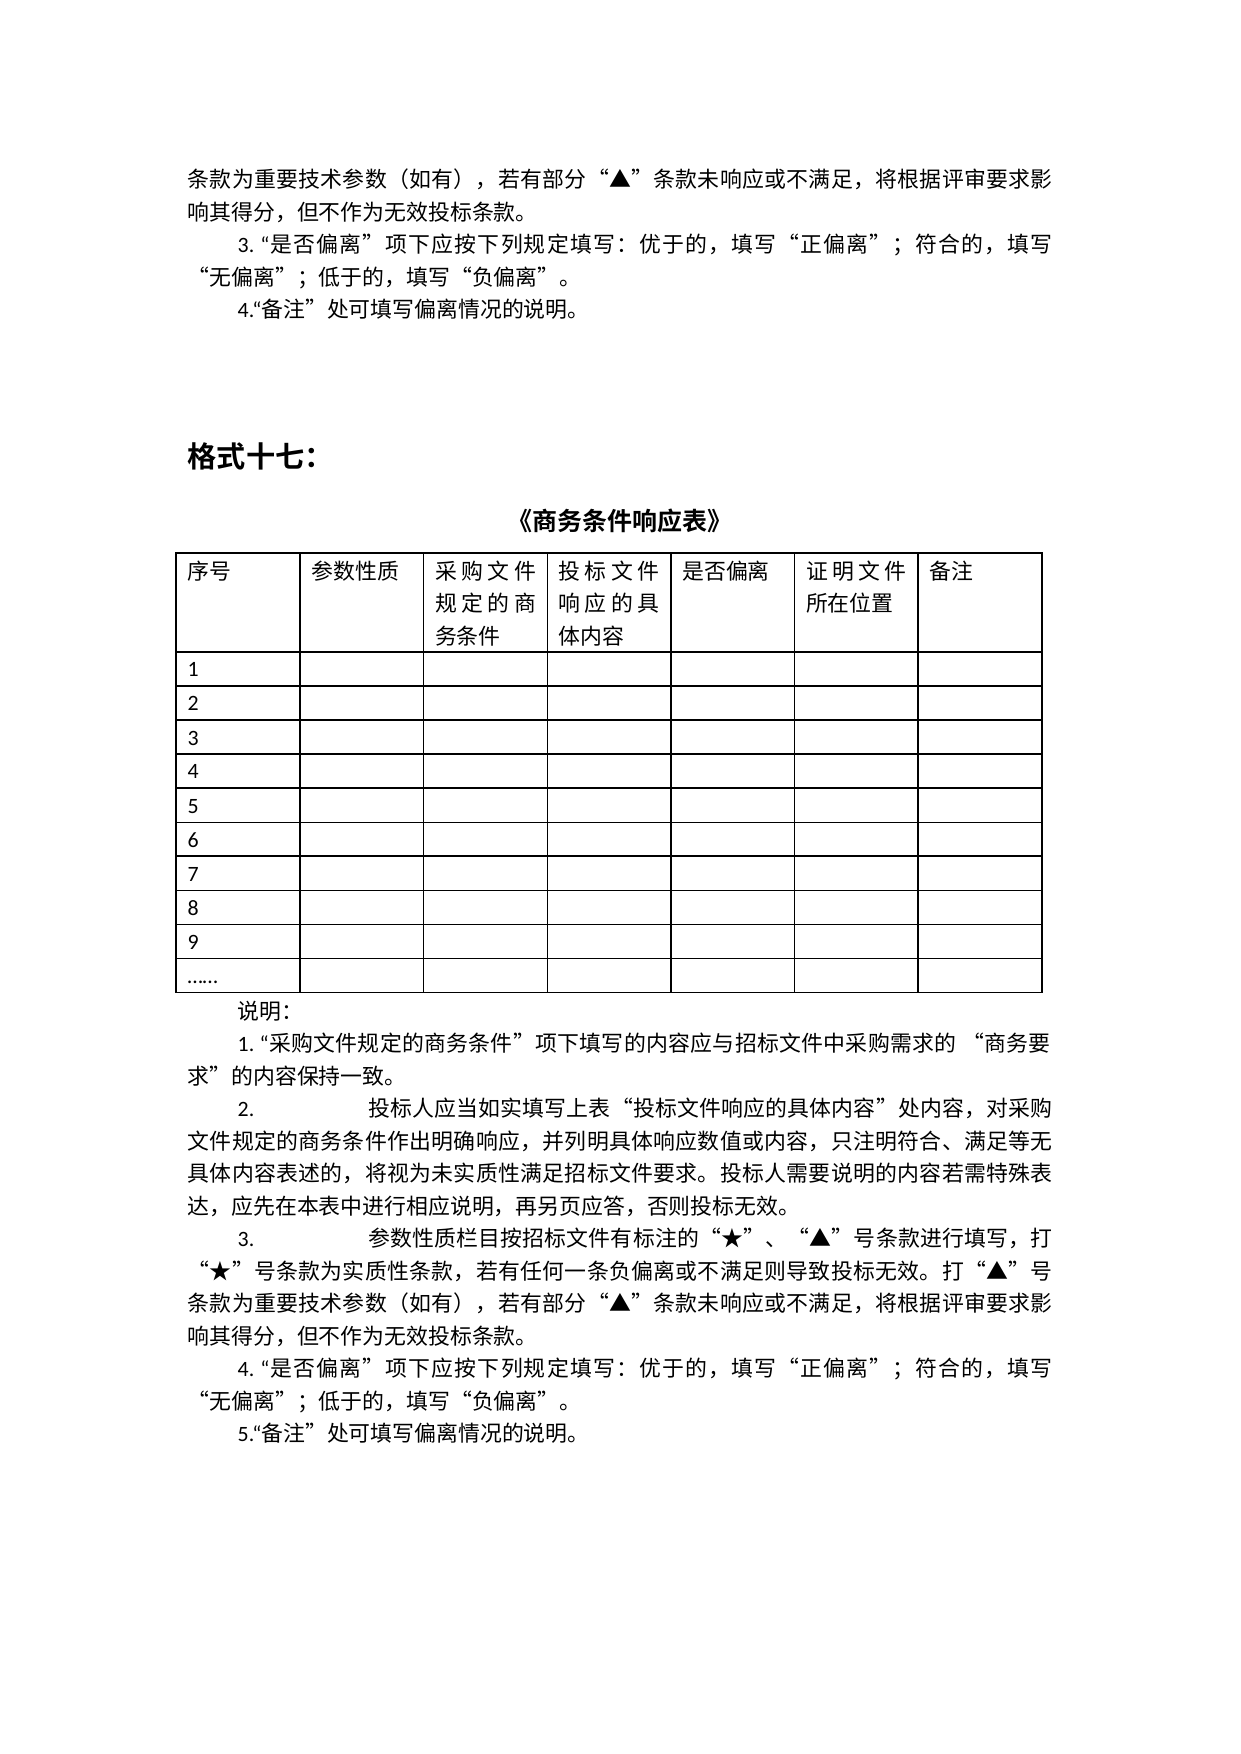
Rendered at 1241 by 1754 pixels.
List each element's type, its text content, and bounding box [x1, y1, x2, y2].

table_cell [301, 891, 423, 923]
table_cell [795, 857, 917, 889]
text 1. “采购文件规定的商务条件”项下填写的内容应与招标文件中采购需求的 “商务要求”的内容保持一致。 [187, 1026, 1053, 1091]
table_cell 2 [177, 687, 299, 719]
table_header 投标文件响应的具体内容 [548, 554, 670, 651]
table_cell [301, 823, 423, 855]
table_header 证明文件所在位置 [795, 554, 917, 651]
table_cell [919, 755, 1041, 787]
table_cell [301, 687, 423, 719]
table_cell [672, 959, 794, 992]
table_cell [795, 687, 917, 719]
text 2. 投标人应当如实填写上表“投标文件响应的具体内容”处内容，对采购文件规定的商务条件作出明确响应，并列明具体响应数值或内容，只注明符合、满足等无具体内容表述的，将视为未实质性满足招标文件要求。投标人需要说明的内容若需特殊表达，应先在本表中进行相应说明，再另页应答，否则投标无效。 [187, 1091, 1053, 1221]
table_cell 4 [177, 755, 299, 787]
text 4. “是否偏离”项下应按下列规定填写：优于的，填写“正偏离”；符合的，填写“无偏离”；低于的，填写“负偏离”。 [187, 1351, 1053, 1416]
table_cell [795, 891, 917, 923]
table_cell [301, 857, 423, 889]
table_cell [795, 823, 917, 855]
table_cell [424, 687, 547, 719]
table_cell [672, 755, 794, 787]
text 4.“备注”处可填写偏离情况的说明。 [187, 292, 1053, 324]
table_cell [548, 959, 670, 992]
table_cell [795, 653, 917, 685]
table_cell [919, 823, 1041, 855]
table_cell 6 [177, 823, 299, 855]
table_cell [919, 789, 1041, 821]
table_cell [919, 959, 1041, 992]
table_cell [672, 789, 794, 821]
table_cell [301, 721, 423, 753]
table_cell [424, 891, 547, 923]
text 3. 参数性质栏目按招标文件有标注的“★”、“▲”号条款进行填写，打“★”号条款为实质性条款，若有任何一条负偏离或不满足则导致投标无效。打“▲”号条款为重要技术参数（如有），若有部分“▲”条款未响应或不满足，将根据评审要求影响其得分，但不作为无效投标条款。 [187, 1221, 1053, 1351]
table_cell …… [177, 959, 299, 992]
table_cell [672, 687, 794, 719]
table_cell [548, 653, 670, 685]
table_cell [301, 959, 423, 992]
table_cell [795, 755, 917, 787]
table_cell [301, 925, 423, 958]
table_cell [795, 789, 917, 821]
table_cell [301, 789, 423, 821]
table_cell [424, 857, 547, 889]
table_cell [795, 721, 917, 753]
text 说明： [187, 993, 1053, 1026]
table_cell [424, 823, 547, 855]
table_cell [548, 687, 670, 719]
text 3. “是否偏离”项下应按下列规定填写：优于的，填写“正偏离”；符合的，填写“无偏离”；低于的，填写“负偏离”。 [187, 227, 1053, 292]
table_cell [919, 653, 1041, 685]
table_cell 1 [177, 653, 299, 685]
table_cell [672, 925, 794, 958]
table_cell [424, 653, 547, 685]
table_cell [424, 959, 547, 992]
table_cell [919, 925, 1041, 958]
table_cell [795, 925, 917, 958]
table_header 采购文件规定的商务条件 [424, 554, 547, 651]
table_cell [424, 789, 547, 821]
table_cell [919, 891, 1041, 923]
table_header 备注 [919, 554, 1041, 651]
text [187, 162, 1053, 227]
table_cell [548, 721, 670, 753]
table_cell 8 [177, 891, 299, 923]
table_cell [548, 891, 670, 923]
table_cell 9 [177, 925, 299, 958]
table_cell [672, 891, 794, 923]
table_cell [919, 687, 1041, 719]
table_header 参数性质 [301, 554, 423, 651]
table_header 是否偏离 [672, 554, 794, 651]
table_header 序号 [177, 554, 299, 651]
table_cell [424, 721, 547, 753]
table_cell [548, 789, 670, 821]
text 《商务条件响应表》 [187, 487, 1053, 552]
text 5.“备注”处可填写偏离情况的说明。 [187, 1416, 1053, 1448]
table_cell [548, 857, 670, 889]
table_cell [919, 721, 1041, 753]
table_cell [301, 755, 423, 787]
table_cell [672, 653, 794, 685]
table_cell 3 [177, 721, 299, 753]
table_cell [424, 755, 547, 787]
table_cell [919, 857, 1041, 889]
table_cell [548, 925, 670, 958]
table_cell [548, 755, 670, 787]
table_cell [301, 653, 423, 685]
text 格式十七： [187, 422, 1053, 487]
table_cell [548, 823, 670, 855]
table_cell 7 [177, 857, 299, 889]
table_cell 5 [177, 789, 299, 821]
table_cell [672, 857, 794, 889]
table_cell [672, 823, 794, 855]
table_cell [424, 925, 547, 958]
table_cell [795, 959, 917, 992]
table_cell [672, 721, 794, 753]
